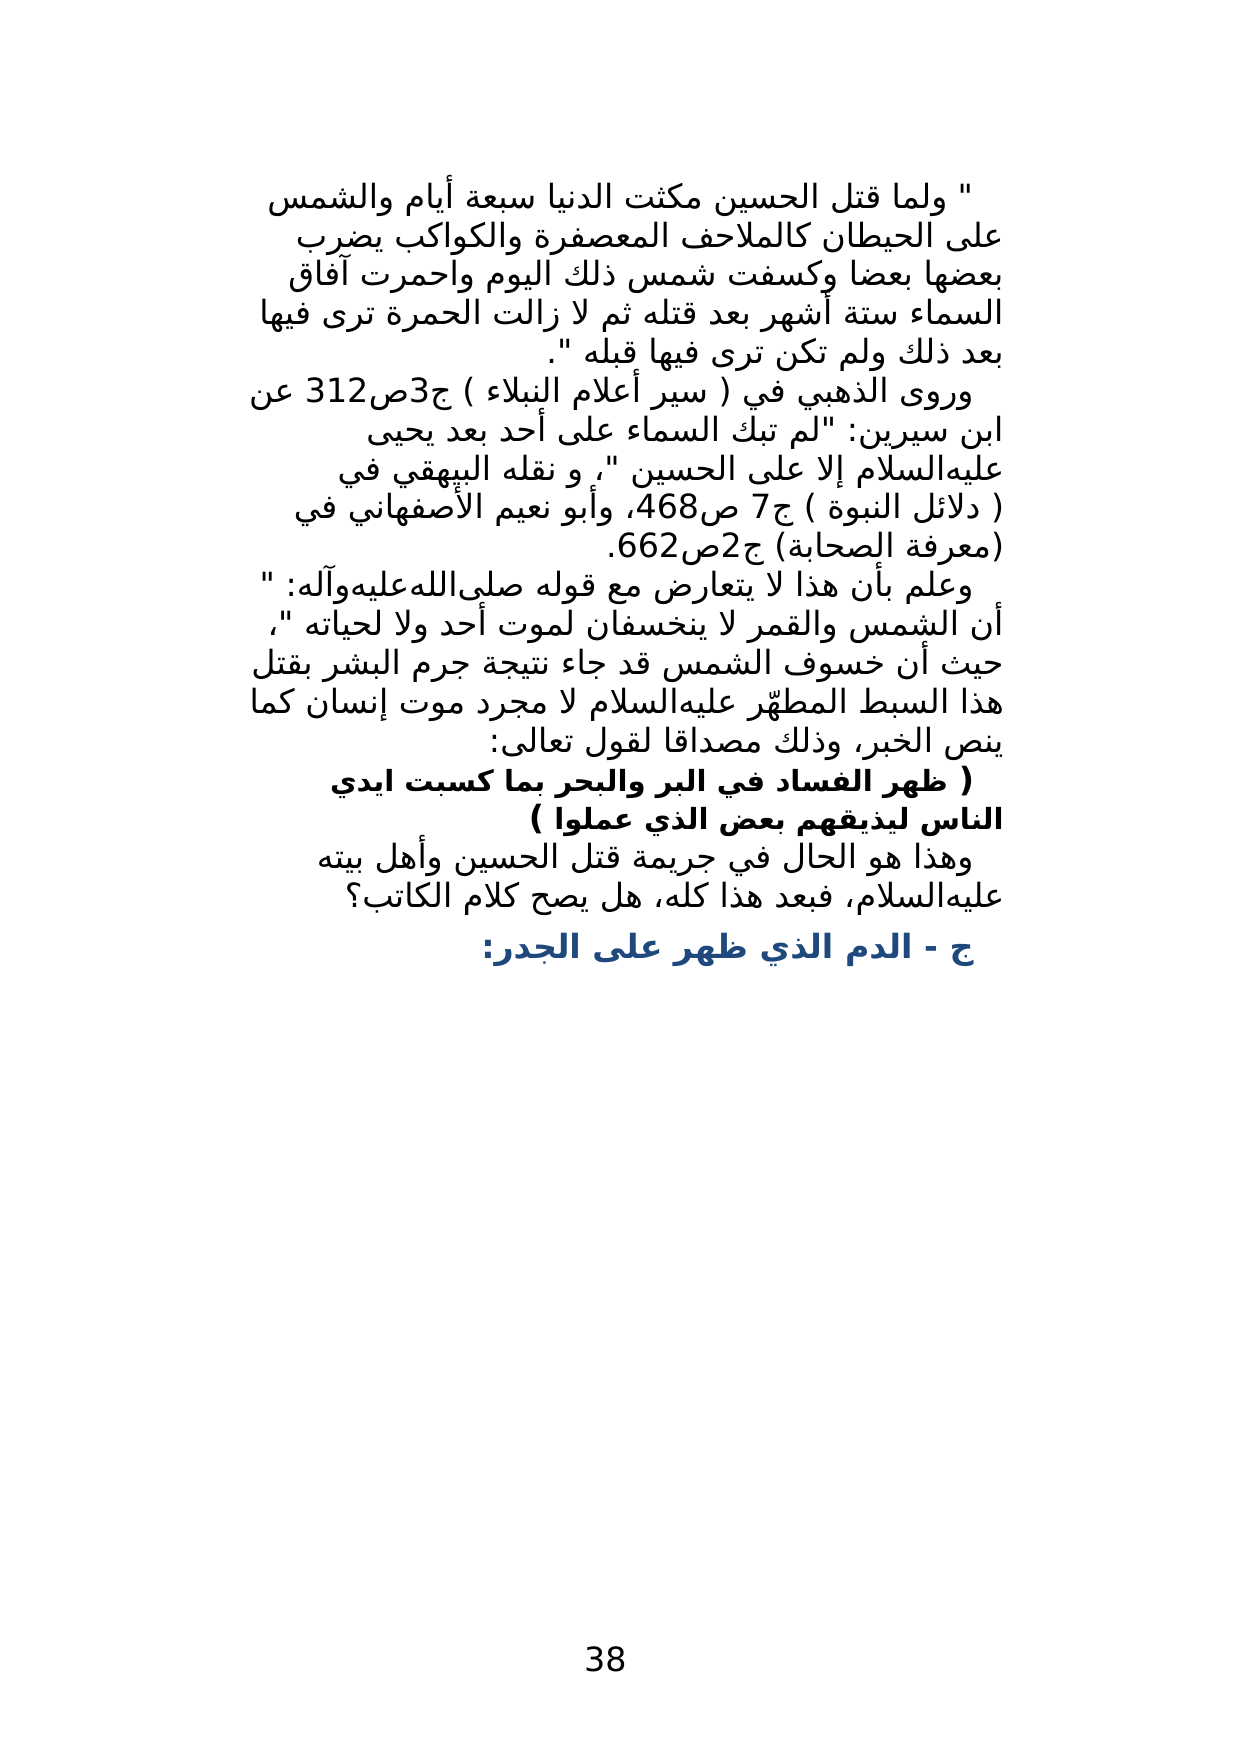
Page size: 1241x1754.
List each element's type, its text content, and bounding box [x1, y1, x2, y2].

subtitle ج - الدم الذي ظهر على الجدر: [236, 928, 1004, 967]
text وعلم بأن هذا لا يتعارض مع قوله صلى‌الله‌عليه‌وآله: " أن الشمس والقمر لا ينخسفان لموت أحد ولا لحياته "، حيث أن خسوف الشمس قد جاء نتيجة جرم البشر بقتل هذا السبط المطهّر عليه‌السلام لا مجرد موت إنسان كما ينص الخبر، وذلك مصداقا لقول تعالى: [236, 566, 1004, 760]
text " ولما قتل الحسين مكثت الدنيا سبعة أيام والشمس على الحيطان كالملاحف المعصفرة والكواكب يضرب بعضها بعضا وكسفت شمس ذلك اليوم واحمرت آفاق السماء ستة أشهر بعد قتله ثم لا زالت الحمرة ترى فيها بعد ذلك ولم تكن ترى فيها قبله ". [236, 177, 1004, 371]
text وهذا هو الحال في جريمة قتل الحسين وأهل بيته عليه‌السلام، فبعد هذا كله، هل يصح كلام الكاتب؟ [236, 838, 1004, 915]
text وروى الذهبي في ( سير أعلام النبلاء ) ج3ص312 عن ابن سيرين: "لم تبك السماء على أحد بعد يحيى عليه‌السلام إلا على الحسين "، و نقله البيهقي في ( دلائل النبوة ) ج7 ص468، وأبو نعيم الأصفهاني في (معرفة الصحابة) ج2ص662. [236, 371, 1004, 566]
text ( ظهر الفساد في البر والبحر بما كسبت ايدي الناس ليذيقهم بعض الذي عملوا ) [236, 760, 1004, 838]
